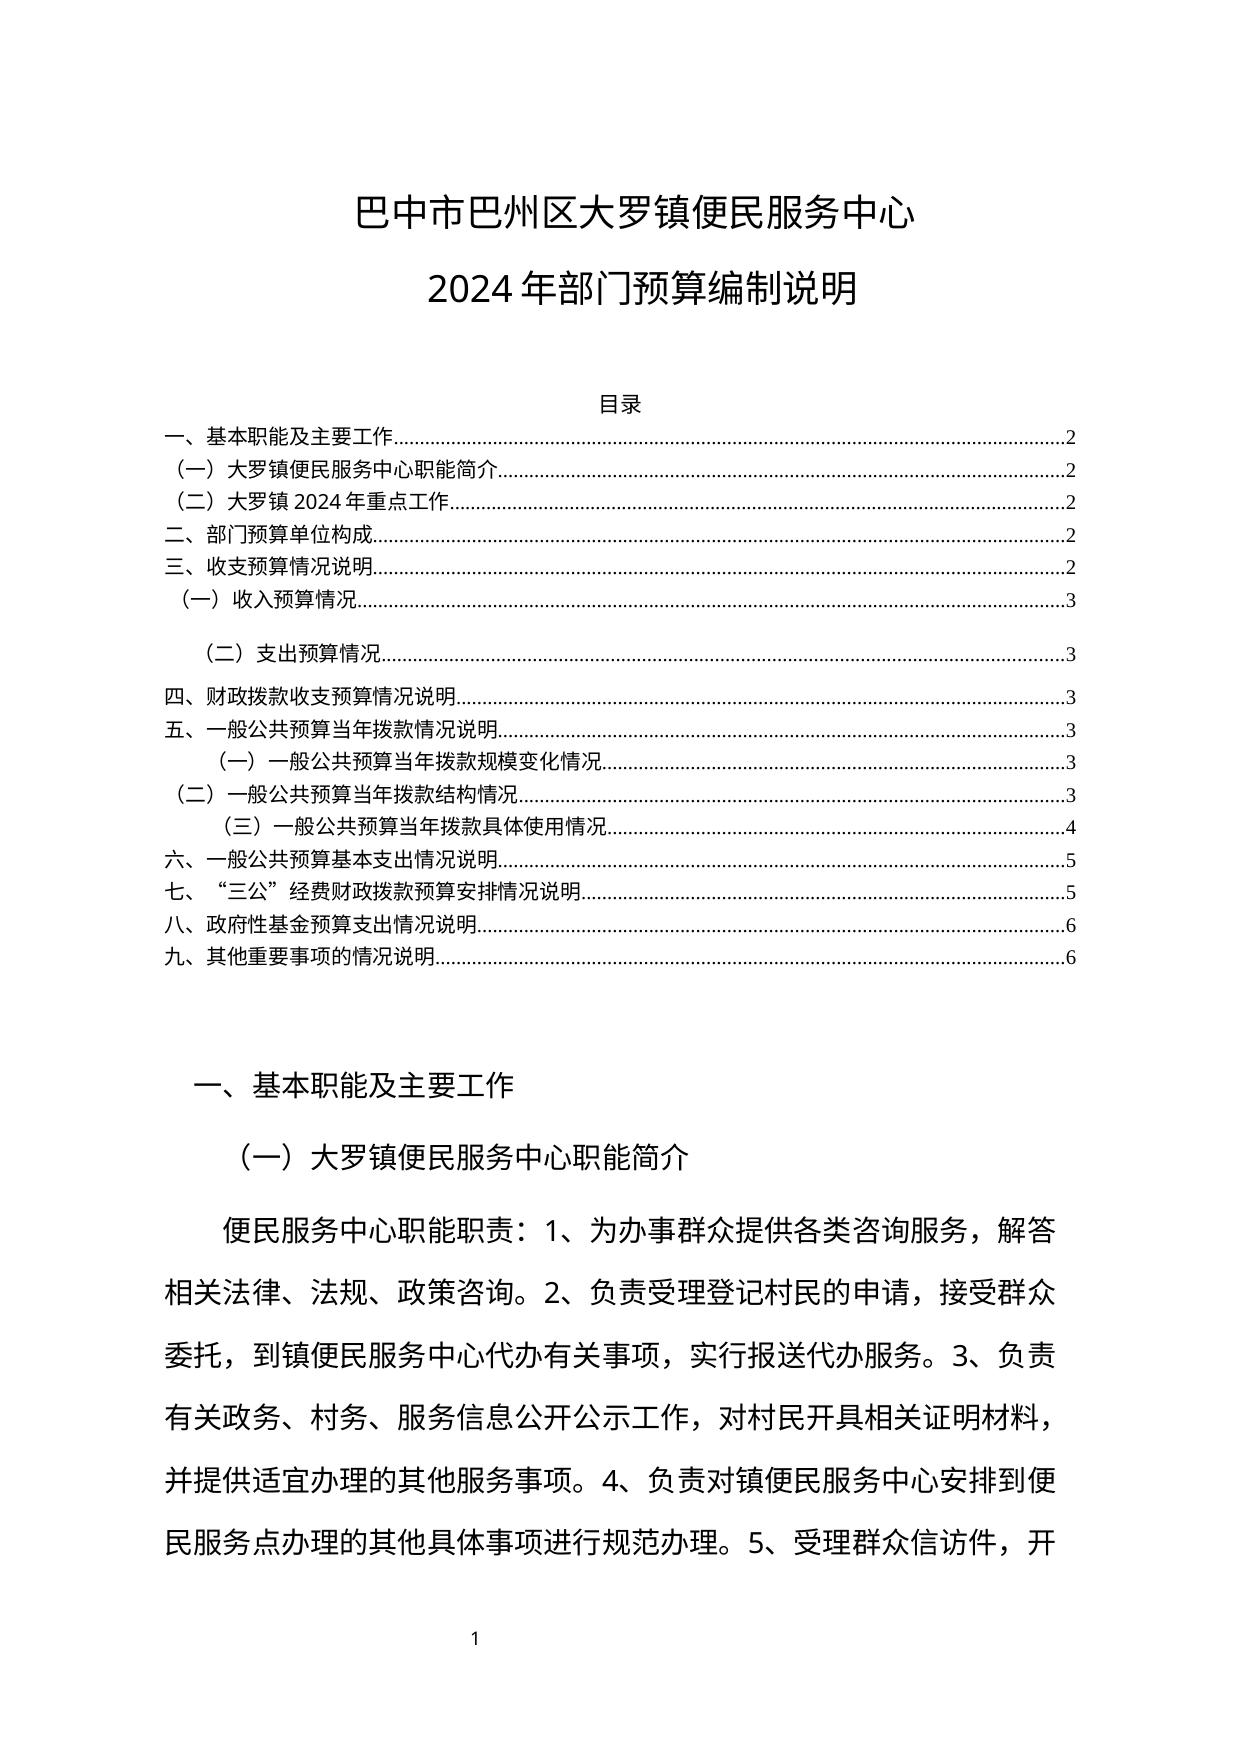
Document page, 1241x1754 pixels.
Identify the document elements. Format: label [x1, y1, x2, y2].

table_header [164, 162, 1076, 1566]
